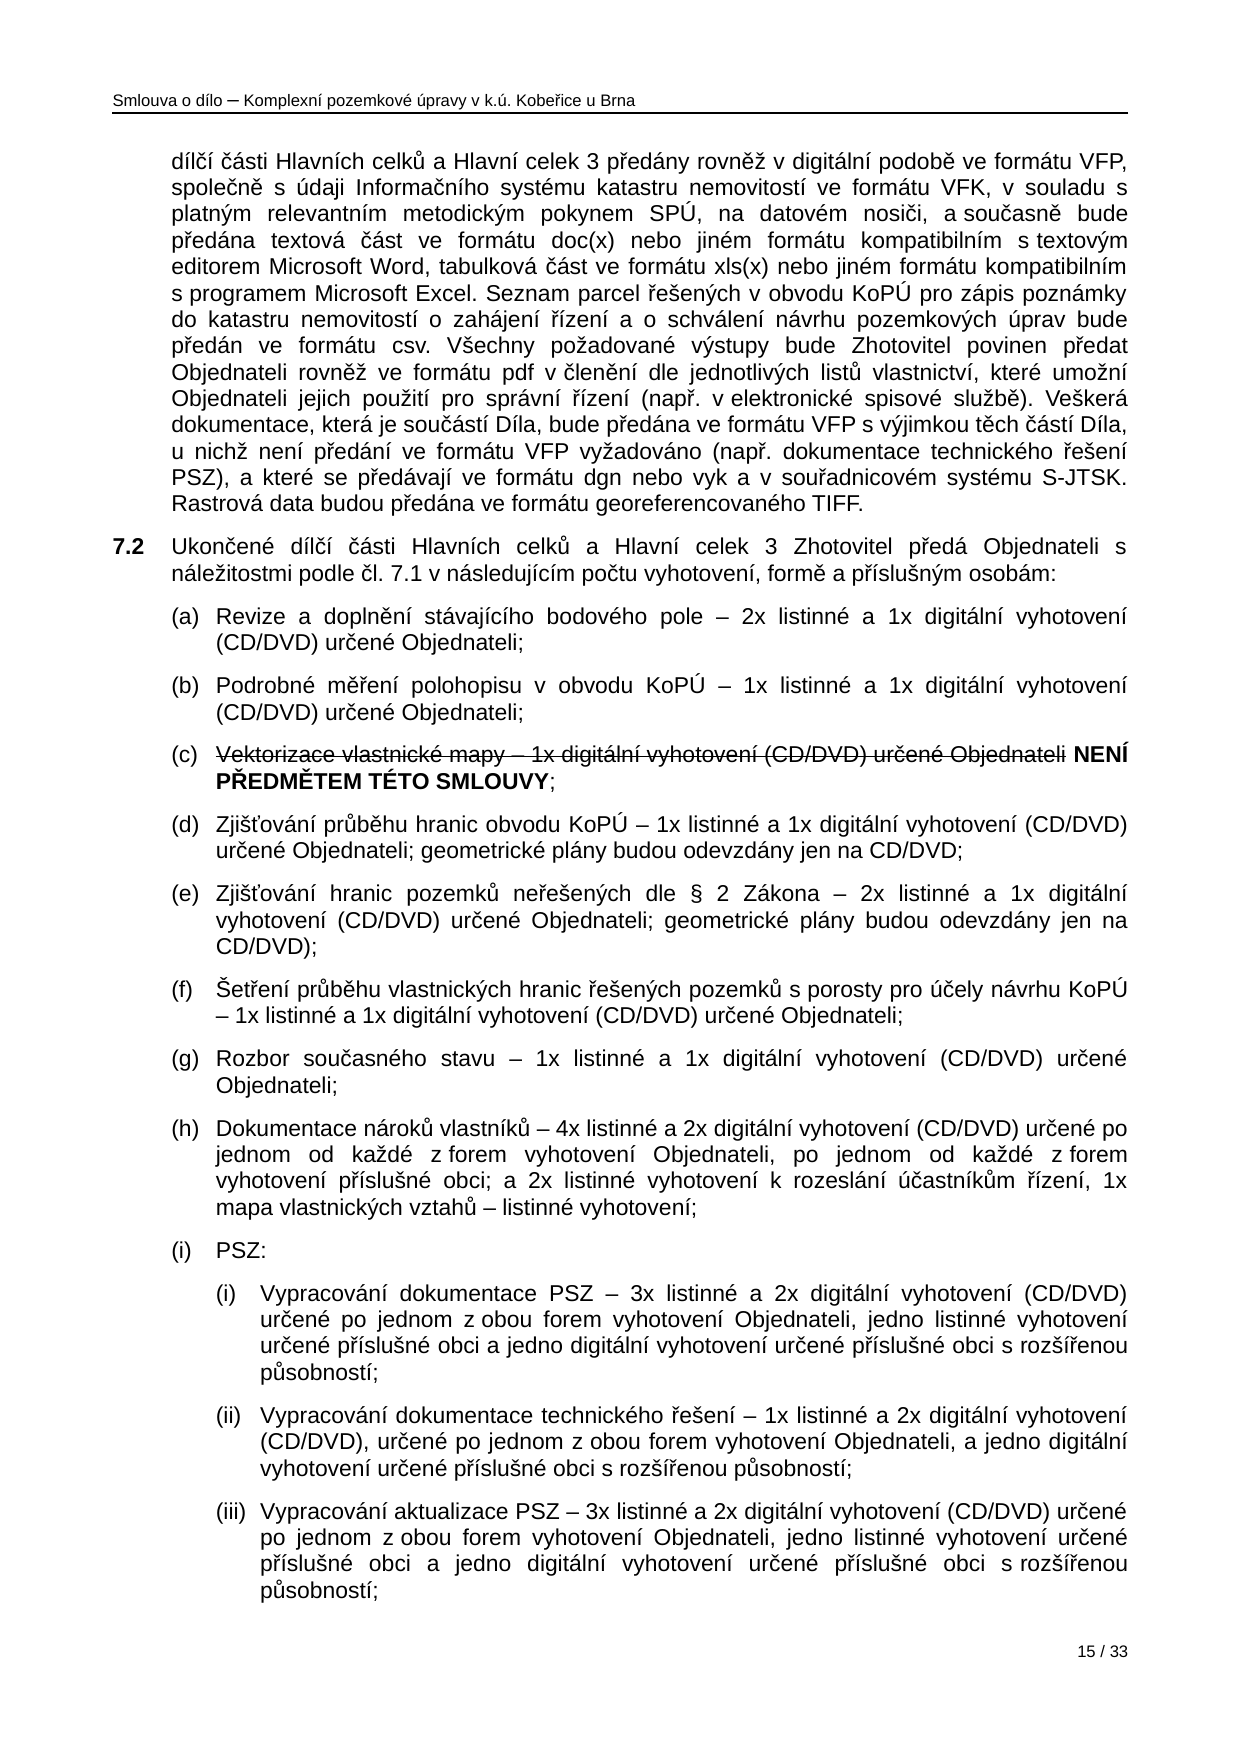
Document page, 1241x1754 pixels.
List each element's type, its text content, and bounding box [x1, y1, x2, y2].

list Rozbor současného stavu – 1x listinné a 1x digitální vyhotovení (CD/DVD) určené Objednateli; [171, 1045, 1128, 1098]
list Revize a doplnění stávajícího bodového pole – 2x listinné a 1x digitální vyhotovení (CD/DVD) určené Objednateli; [171, 603, 1128, 655]
list Dokumentace nároků vlastníků – 4x listinné a 2x digitální vyhotovení (CD/DVD) určené po jednom od každé z forem vyhotovení Objednateli, po jednom od každé z forem vyhotovení příslušné obci; a 2x listinné vyhotovení k rozeslání účastníkům řízení, 1x mapa vlastnických vztahů – listinné vyhotovení; [171, 1115, 1128, 1220]
list Vypracování dokumentace technického řešení – 1x listinné a 2x digitální vyhotovení (CD/DVD), určené po jednom z obou forem vyhotovení Objednateli, a jedno digitální vyhotovení určené příslušné obci s rozšířenou působností; [216, 1402, 1128, 1481]
list Vypracování aktualizace PSZ – 3x listinné a 2x digitální vyhotovení (CD/DVD) určené po jednom z obou forem vyhotovení Objednateli, jedno listinné vyhotovení určené příslušné obci a jedno digitální vyhotovení určené příslušné obci s rozšířenou působností; [216, 1498, 1128, 1603]
text Ukončené dílčí části Hlavních celků a Hlavní celek 3 Zhotovitel předá Objednateli s náležitostmi podle čl. 7.1 v následujícím počtu vyhotovení, formě a příslušným osobám: [112, 533, 1128, 586]
list Zjišťování průběhu hranic obvodu KoPÚ – 1x listinné a 1x digitální vyhotovení (CD/DVD) určené Objednateli; geometrické plány budou odevzdány jen na CD/DVD; [171, 811, 1128, 863]
list Zjišťování hranic pozemků neřešených dle § 2 Zákona – 2x listinné a 1x digitální vyhotovení (CD/DVD) určené Objednateli; geometrické plány budou odevzdány jen na CD/DVD); [171, 880, 1128, 959]
list Vypracování dokumentace PSZ – 3x listinné a 2x digitální vyhotovení (CD/DVD) určené po jednom z obou forem vyhotovení Objednateli, jedno listinné vyhotovení určené příslušné obci a jedno digitální vyhotovení určené příslušné obci s rozšířenou působností; [216, 1280, 1128, 1385]
list Vektorizace vlastnické mapy – 1x digitální vyhotovení (CD/DVD) určené Objednateli NENÍ PŘEDMĚTEM TÉTO SMLOUVY; [171, 741, 1128, 794]
list PSZ: [171, 1237, 1128, 1263]
list Šetření průběhu vlastnických hranic řešených pozemků s porosty pro účely návrhu KoPÚ – 1x listinné a 1x digitální vyhotovení (CD/DVD) určené Objednateli; [171, 976, 1128, 1029]
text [112, 148, 1128, 517]
list Podrobné měření polohopisu v obvodu KoPÚ – 1x listinné a 1x digitální vyhotovení (CD/DVD) určené Objednateli; [171, 672, 1128, 725]
